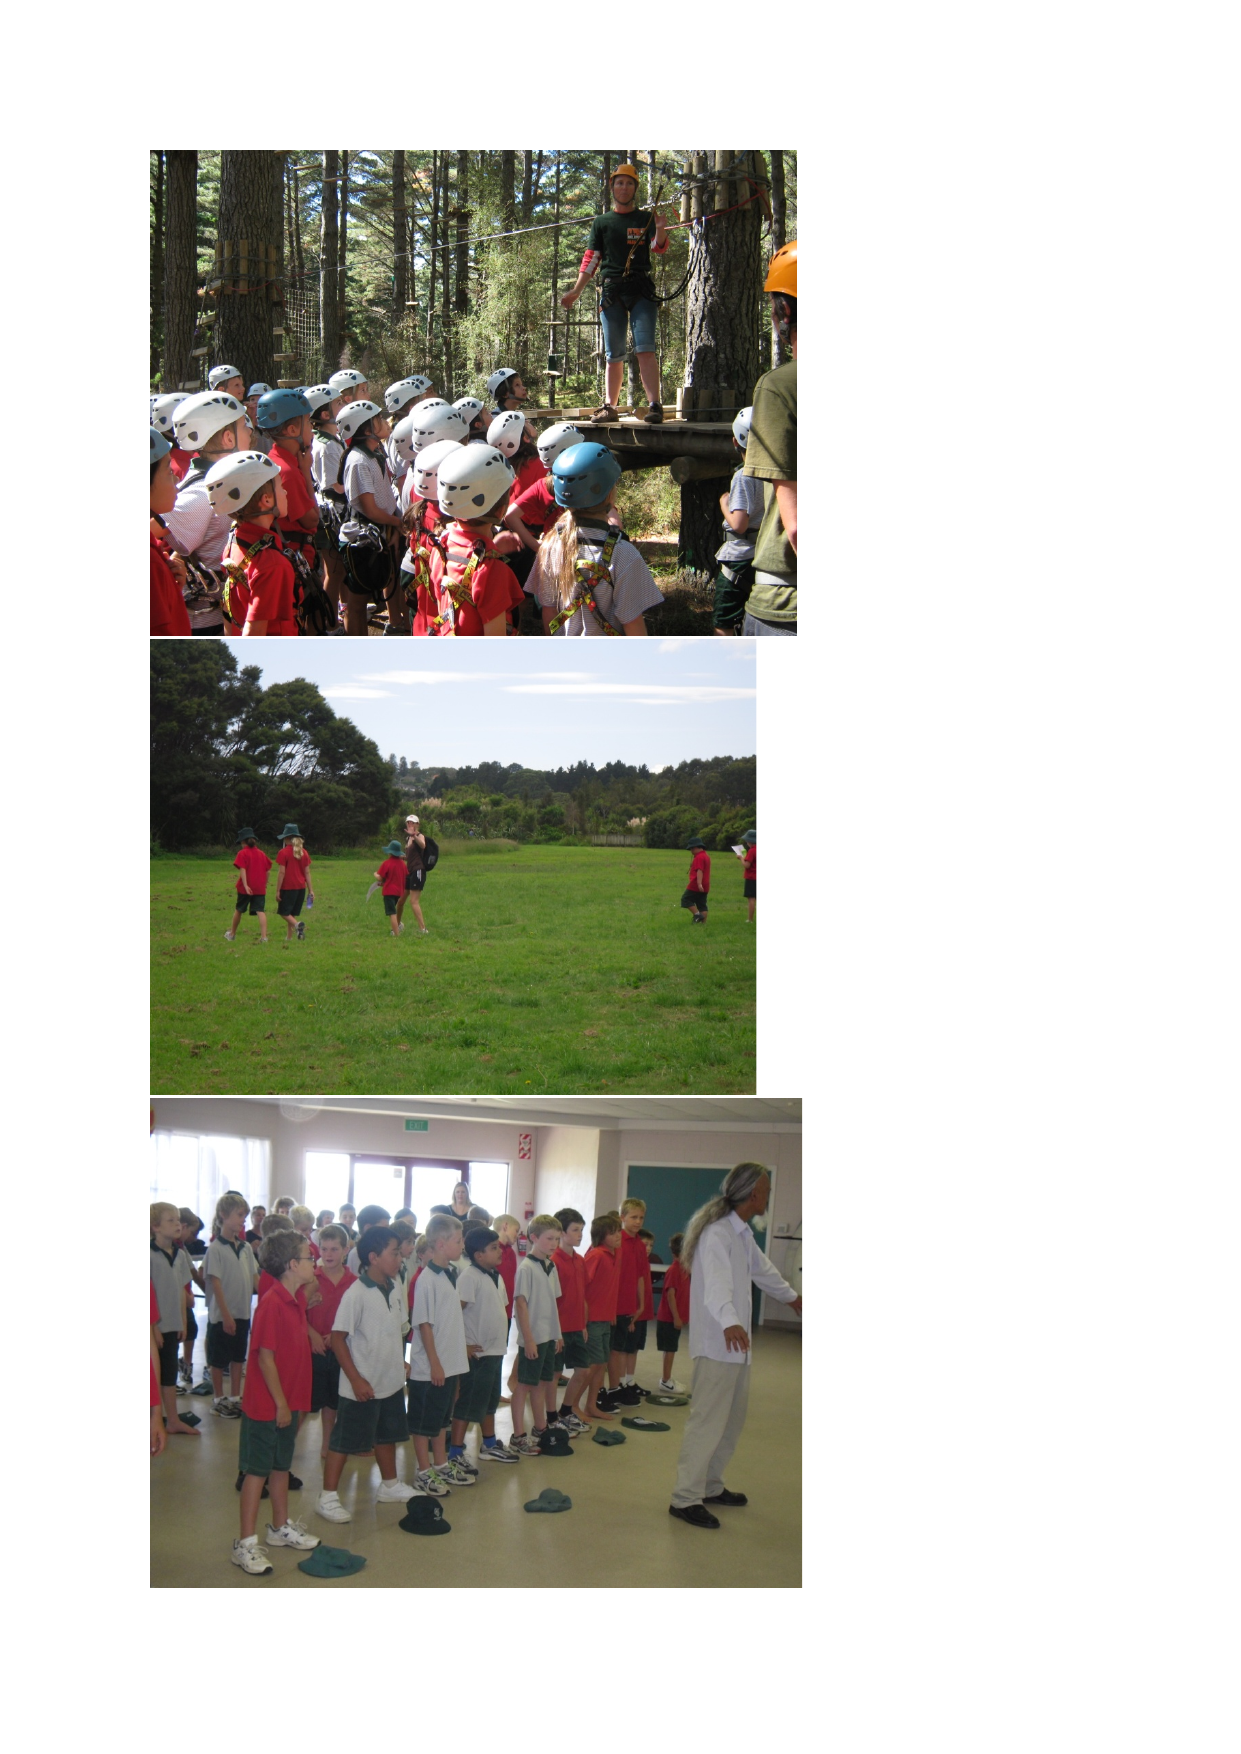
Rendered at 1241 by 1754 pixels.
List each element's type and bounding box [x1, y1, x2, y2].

picture [150, 1098, 803, 1588]
picture [150, 150, 797, 636]
picture [150, 639, 757, 1095]
